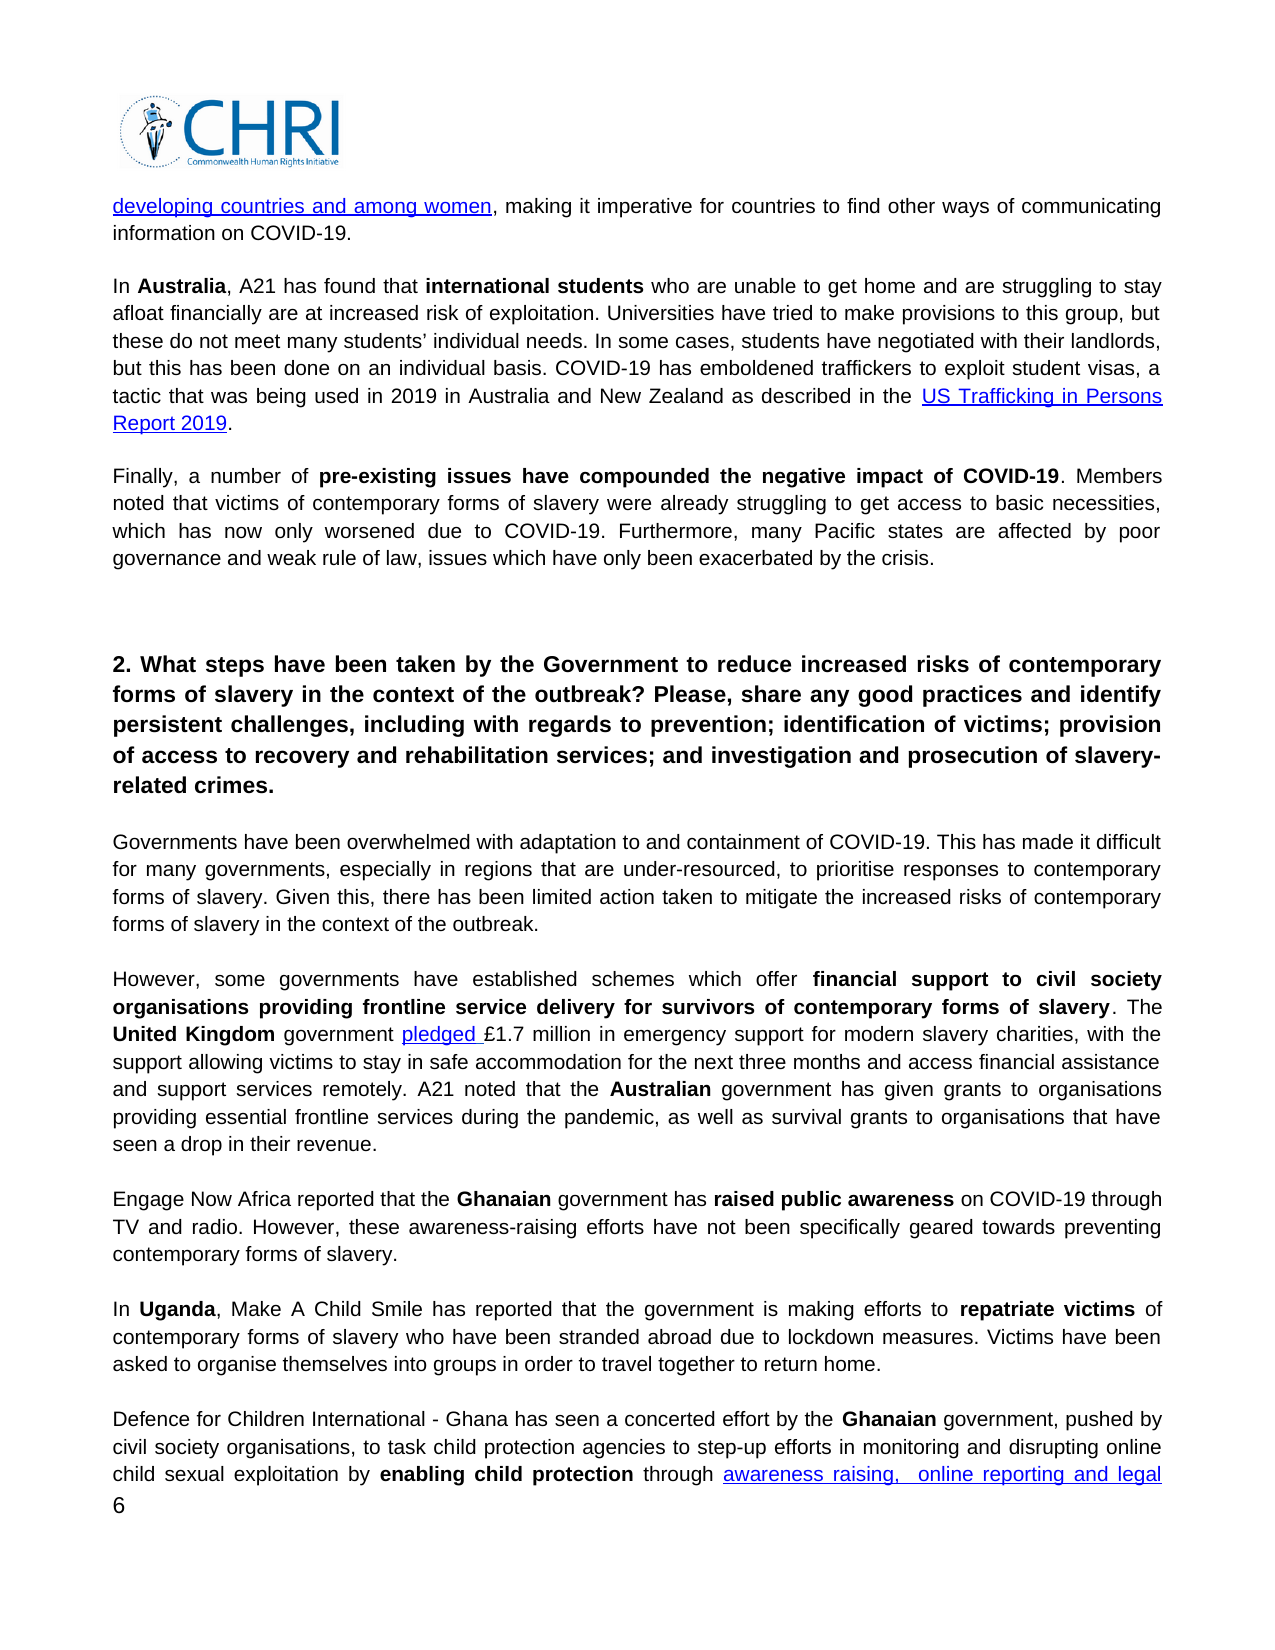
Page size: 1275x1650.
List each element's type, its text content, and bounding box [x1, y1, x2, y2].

text Governments have been overwhelmed with adaptation to and containment of COVID-19. This has made it difficult for many governments, especially in regions that are under-resourced, to prioritise responses to contemporary forms of slavery. Given this, there has been limited action taken to mitigate the increased risks of contemporary forms of slavery in the context of the outbreak. [112, 829, 1162, 936]
text Engage Now Africa reported that the Ghanaian government has raised public awareness on COVID-19 through TV and radio. However, these awareness-raising efforts have not been specifically geared towards preventing contemporary forms of slavery. [112, 1221, 1162, 1266]
text In Uganda, Make A Child Smile has reported that the government is making efforts to repatriate victims of contemporary forms of slavery who have been stranded abroad due to lockdown measures. Victims have been asked to organise themselves into groups in order to travel together to return home. [112, 1297, 1162, 1376]
text Engage Now Africa reported that the Ghanaian government has raised public awareness on COVID-19 through TV and radio. However, these awareness-raising efforts have not been specifically geared towards preventing contemporary forms of slavery. [112, 1187, 1162, 1220]
text In Australia, A21 has found that international students who are unable to get home and are struggling to stay afloat financially are at increased risk of exploitation. Universities have tried to make provisions to this group, but these do not meet many students’ individual needs. In some cases, students have negotiated with their landlords, but this has been done on an individual basis. COVID-19 has emboldened traffickers to exploit student visas, a tactic that was being used in 2019 in Australia and New Zealand as described in the US Trafficking in Persons Report 2019. [112, 273, 1162, 435]
text However, some governments have established schemes which offer financial support to civil society organisations providing frontline service delivery for survivors of contemporary forms of slavery. The United Kingdom government pledged £1.7 million in emergency support for modern slavery charities, with the support allowing victims to stay in safe accommodation for the next three months and access financial assistance and support services remotely. A21 noted that the Australian government has given grants to organisations providing essential frontline services during the pandemic, as well as survival grants to organisations that have seen a drop in their revenue. [112, 967, 1162, 1156]
text 2. What steps have been taken by the Government to reduce increased risks of contemporary forms of slavery in the context of the outbreak? Please, share any good practices and identify persistent challenges, including with regards to prevention; identification of victims; provision of access to recovery and rehabilitation services; and investigation and prosecution of slavery-related crimes. [112, 651, 1162, 798]
picture [112, 75, 371, 194]
text Finally, a number of pre-existing issues have compounded the negative impact of COVID-19. Members noted that victims of contemporary forms of slavery were already struggling to get access to basic necessities, which has now only worsened due to COVID-19. Furthermore, many Pacific states are affected by poor governance and weak rule of law, issues which have only been exacerbated by the crisis. [112, 463, 1162, 570]
